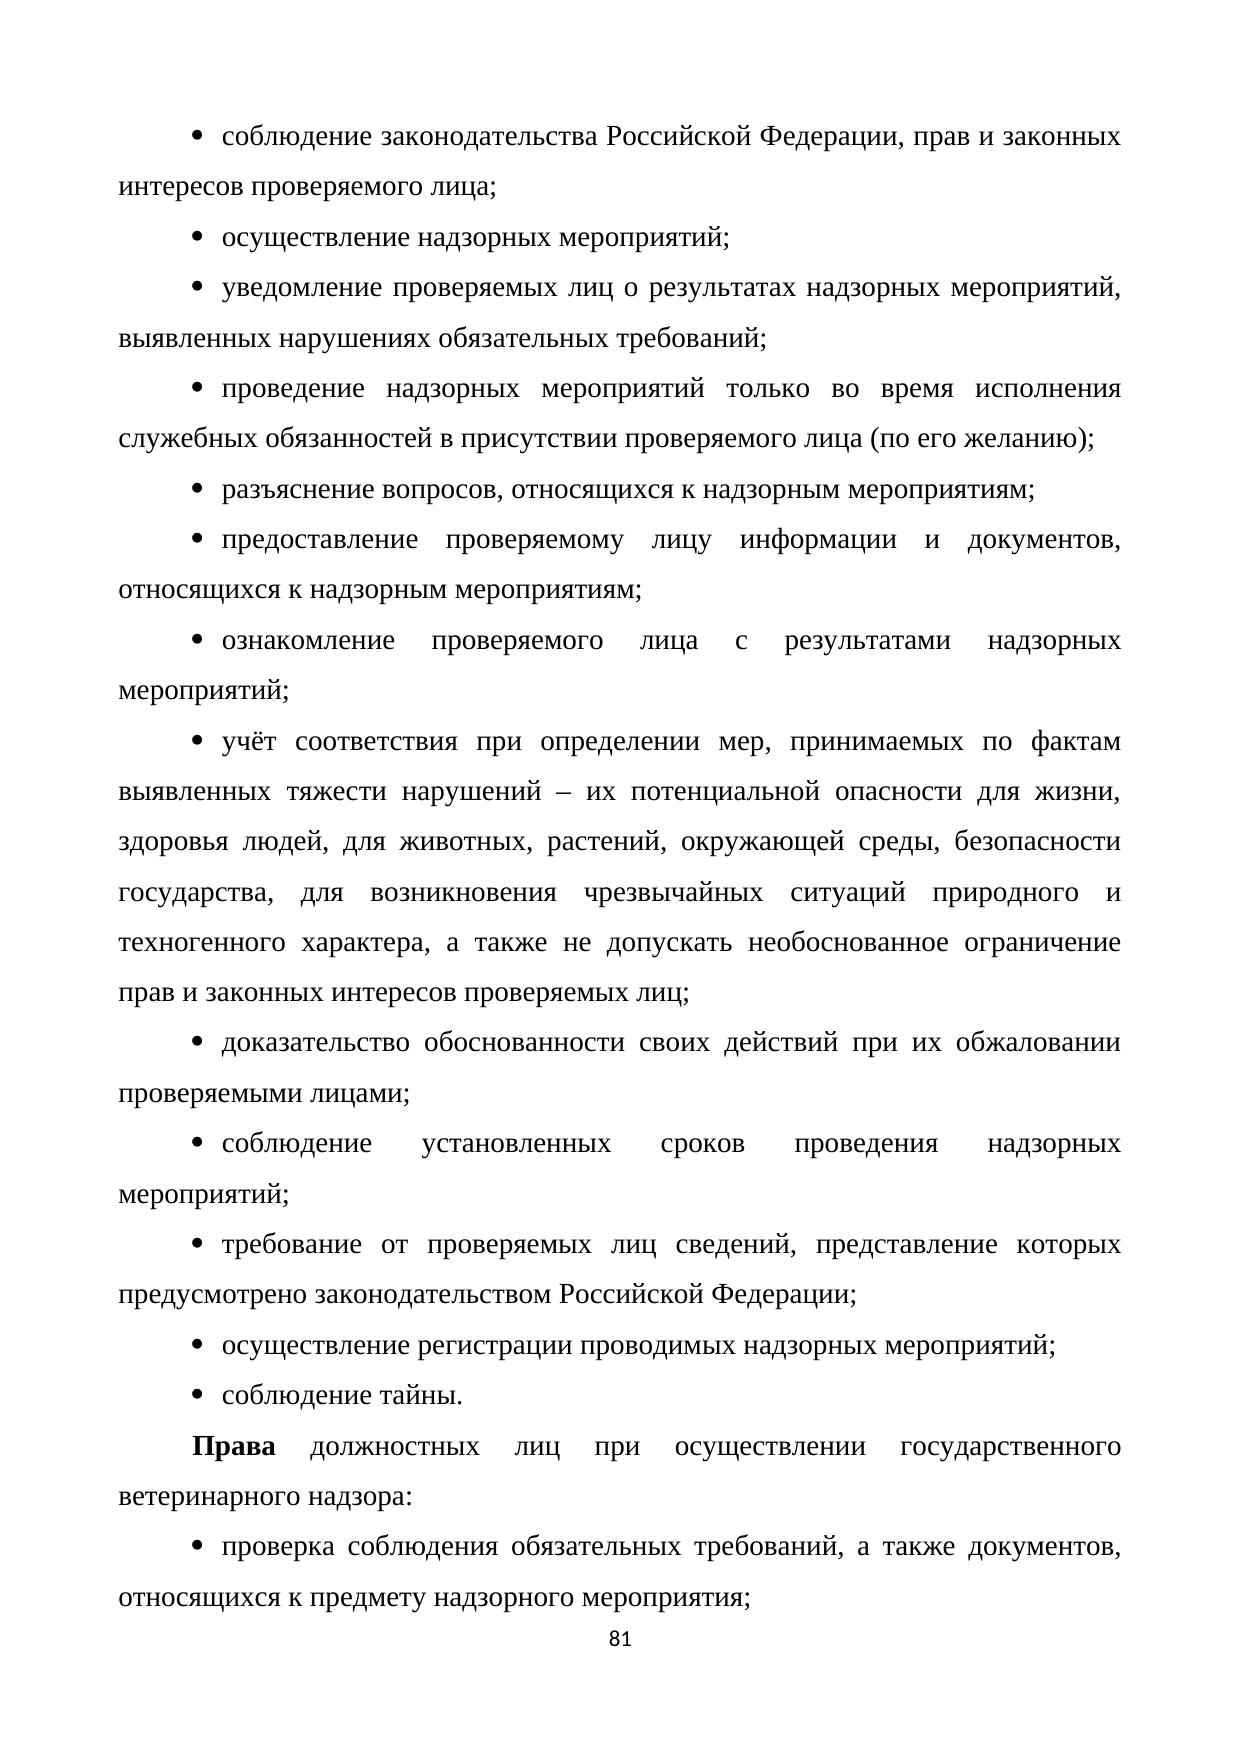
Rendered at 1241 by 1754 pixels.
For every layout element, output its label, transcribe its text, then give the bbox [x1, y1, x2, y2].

list осуществление надзорных мероприятий; [118, 219, 1122, 252]
list соблюдение тайны. [118, 1377, 1122, 1411]
list доказательство обоснованности своих действий при их обжаловании проверяемыми лицами; [118, 1024, 1122, 1108]
list соблюдение установленных сроков проведения надзорных мероприятий; [118, 1125, 1122, 1209]
list проведение надзорных мероприятий только во время исполнения служебных обязанностей в присутствии проверяемого лица (по его желанию); [118, 370, 1122, 454]
list учёт соответствия при определении мер, принимаемых по фактам выявленных тяжести нарушений – их потенциальной опасности для жизни, здоровья людей, для животных, растений, окружающей среды, безопасности государства, для возникновения чрезвычайных ситуаций природного и техногенного характера, а также не допускать необоснованное ограничение прав и законных интересов проверяемых лиц; [118, 723, 1122, 1008]
list проверка соблюдения обязательных требований, а также документов, относящихся к предмету надзорного мероприятия; [118, 1528, 1122, 1612]
list осуществление регистрации проводимых надзорных мероприятий; [118, 1327, 1122, 1360]
list требование от проверяемых лиц сведений, представление которых предусмотрено законодательством Российской Федерации; [118, 1226, 1122, 1310]
text Права должностных лиц при осуществлении государственного ветеринарного надзора: [118, 1428, 1122, 1511]
list разъяснение вопросов, относящихся к надзорным мероприятиям; [118, 471, 1122, 504]
list предоставление проверяемому лицу информации и документов, относящихся к надзорным мероприятиям; [118, 521, 1122, 605]
list ознакомление проверяемого лица с результатами надзорных мероприятий; [118, 622, 1122, 706]
list соблюдение законодательства Российской Федерации, прав и законных интересов проверяемого лица; [118, 118, 1122, 202]
list уведомление проверяемых лиц о результатах надзорных мероприятий, выявленных нарушениях обязательных требований; [118, 269, 1122, 353]
